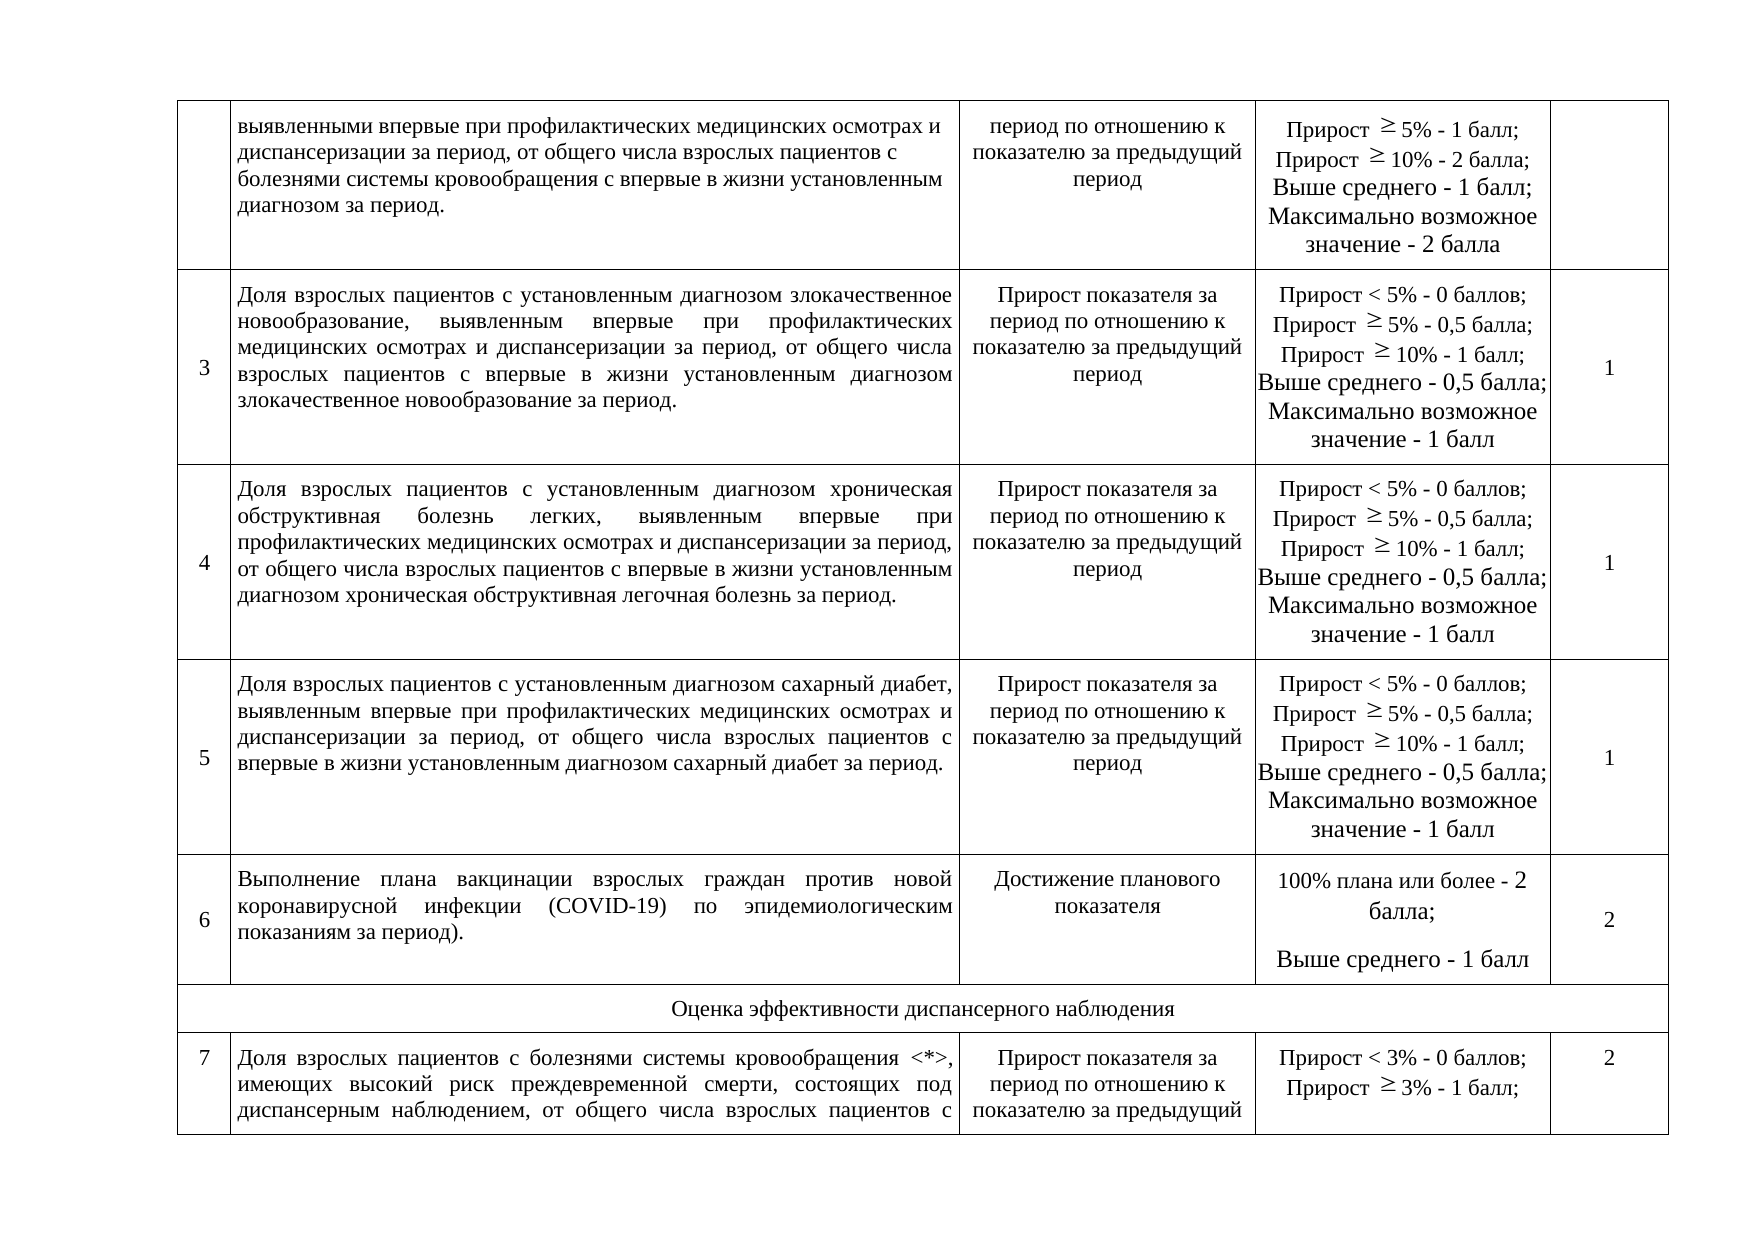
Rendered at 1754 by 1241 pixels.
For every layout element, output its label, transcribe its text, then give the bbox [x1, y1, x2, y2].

table_cell 2 [1551, 855, 1668, 983]
table_cell 100% плана или более - 2 балла; Выше среднего - 1 балл [1256, 855, 1550, 983]
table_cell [960, 101, 1255, 269]
table_cell Прирост показателя за период по отношению к показателю за предыдущий период [960, 465, 1255, 659]
table_cell Прирост показателя за период по отношению к показателю за предыдущий период [960, 270, 1255, 464]
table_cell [231, 101, 959, 269]
table_cell 5 [178, 660, 230, 854]
table_cell Доля взрослых пациентов с установленным диагнозом хроническая обструктивная болезнь легких, выявленным впервые при профилактических медицинских осмотрах и диспансеризации за период, от общего числа взрослых пациентов с впервые в жизни установленным диагнозом хроническая обструктивная легочная болезнь за период. [231, 465, 959, 659]
table_cell 4 [178, 465, 230, 659]
table_cell 6 [178, 855, 230, 983]
table_cell 3 [178, 270, 230, 464]
table_cell Выполнение плана вакцинации взрослых граждан против новой коронавирусной инфекции (COVID-19) по эпидемиологическим показаниям за период). [231, 855, 959, 983]
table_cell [231, 1033, 959, 1133]
table_cell 2 [178, 101, 230, 269]
table_cell 7 [178, 1033, 230, 1133]
table_cell Доля взрослых пациентов с установленным диагнозом злокачественное новообразование, выявленным впервые при профилактических медицинских осмотрах и диспансеризации за период, от общего числа взрослых пациентов с впервые в жизни установленным диагнозом злокачественное новообразование за период. [231, 270, 959, 464]
table_cell 1 [1551, 465, 1668, 659]
table_cell 2 [1551, 101, 1668, 269]
table_cell Прирост < 5% - 0 баллов; Прирост 5% - 0,5 балла; Прирост 10% - 1 балл; Выше среднего - 0,5 балла; Максимально возможное значение - 1 балл [1256, 270, 1550, 464]
table_cell Прирост < 5% - 0 баллов; Прирост 5% - 0,5 балла; Прирост 10% - 1 балл; Выше среднего - 0,5 балла; Максимально возможное значение - 1 балл [1256, 660, 1550, 854]
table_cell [960, 1033, 1255, 1133]
table_cell Прирост < 5% - 0 баллов; Прирост 5% - 0,5 балла; Прирост 10% - 1 балл; Выше среднего - 0,5 балла; Максимально возможное значение - 1 балл [1256, 465, 1550, 659]
table_cell 1 [1551, 660, 1668, 854]
table_cell Доля взрослых пациентов с установленным диагнозом сахарный диабет, выявленным впервые при профилактических медицинских осмотрах и диспансеризации за период, от общего числа взрослых пациентов с впервые в жизни установленным диагнозом сахарный диабет за период. [231, 660, 959, 854]
table_cell Достижение планового показателя [960, 855, 1255, 983]
table_cell 2 [1551, 1033, 1668, 1133]
table_cell Оценка эффективности диспансерного наблюдения [178, 985, 1668, 1032]
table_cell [1256, 101, 1550, 269]
table_cell 1 [1551, 270, 1668, 464]
table_cell Прирост показателя за период по отношению к показателю за предыдущий период [960, 660, 1255, 854]
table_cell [1256, 1033, 1550, 1133]
